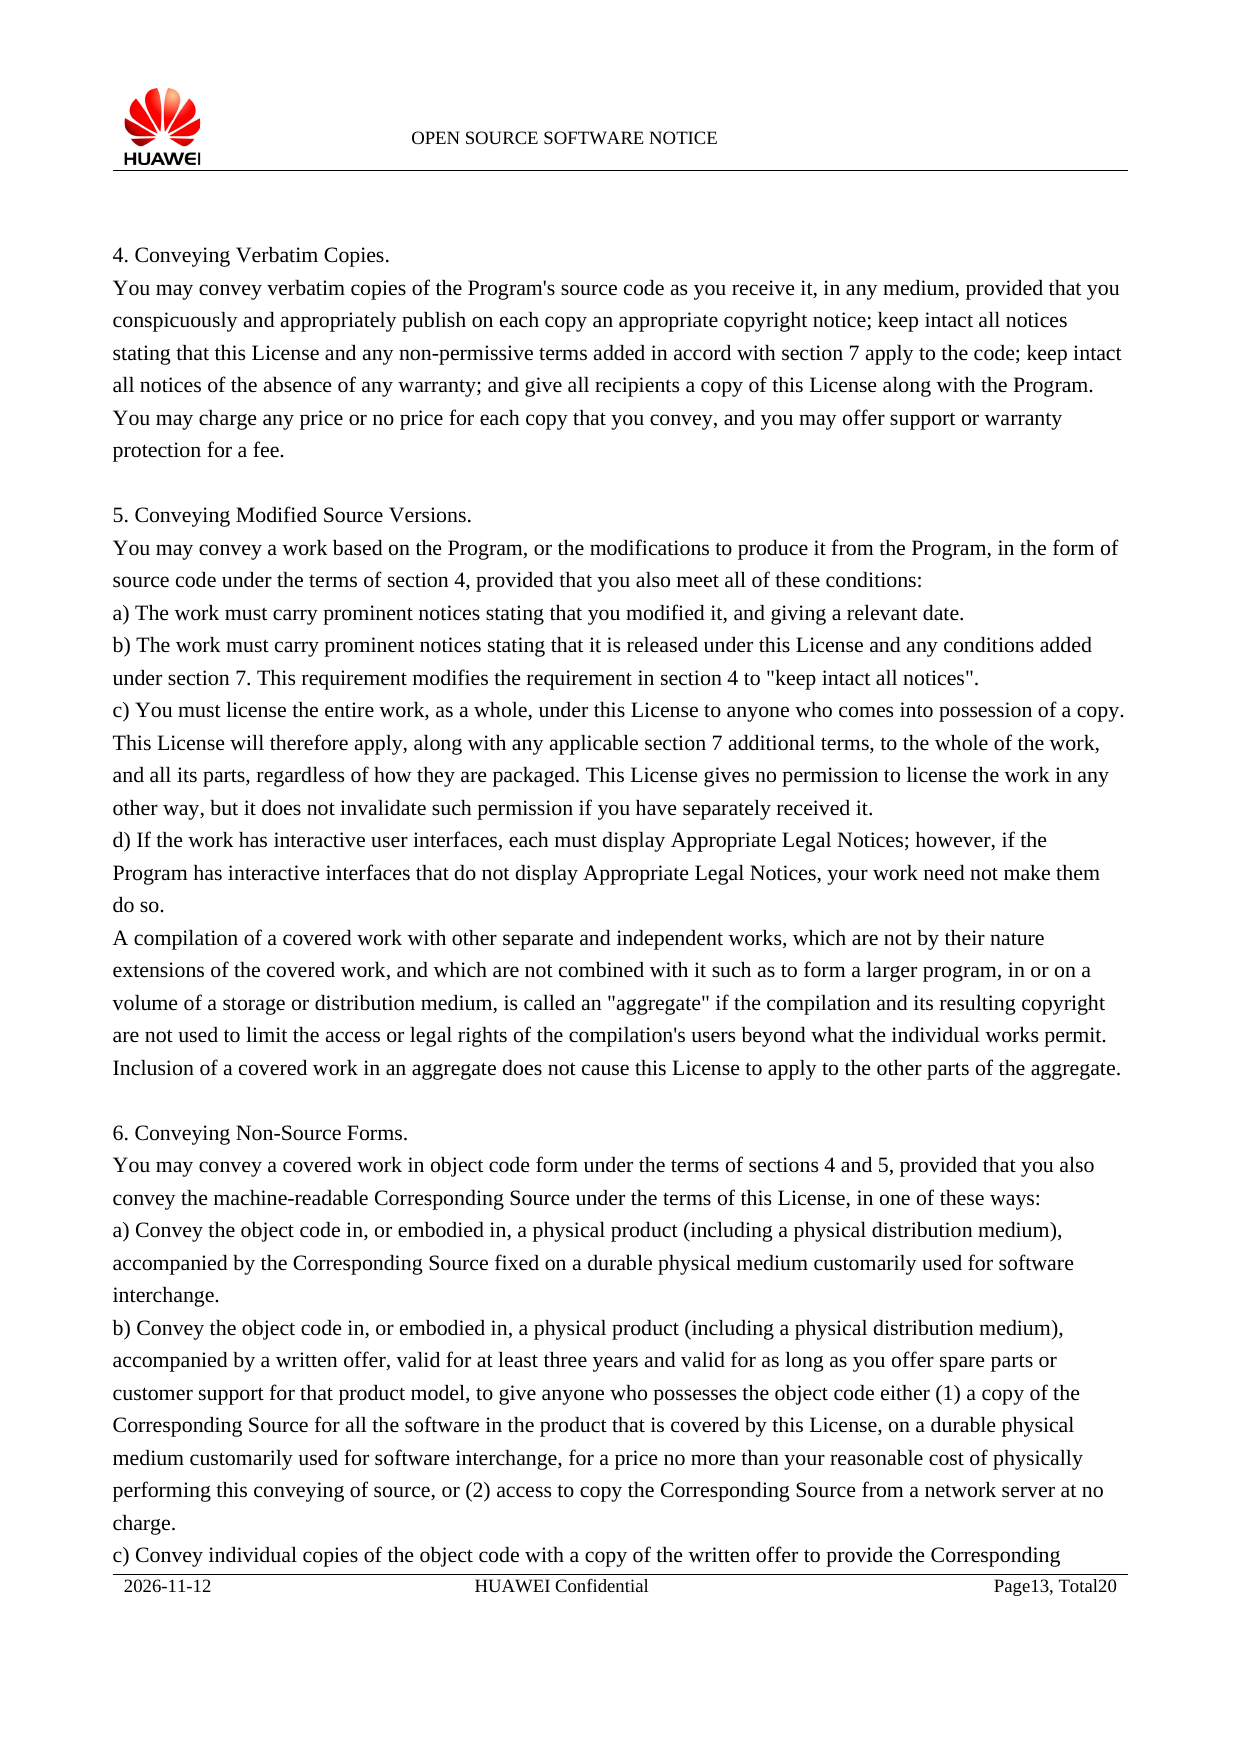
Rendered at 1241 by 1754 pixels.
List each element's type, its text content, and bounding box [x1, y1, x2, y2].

picture [124, 88, 201, 165]
